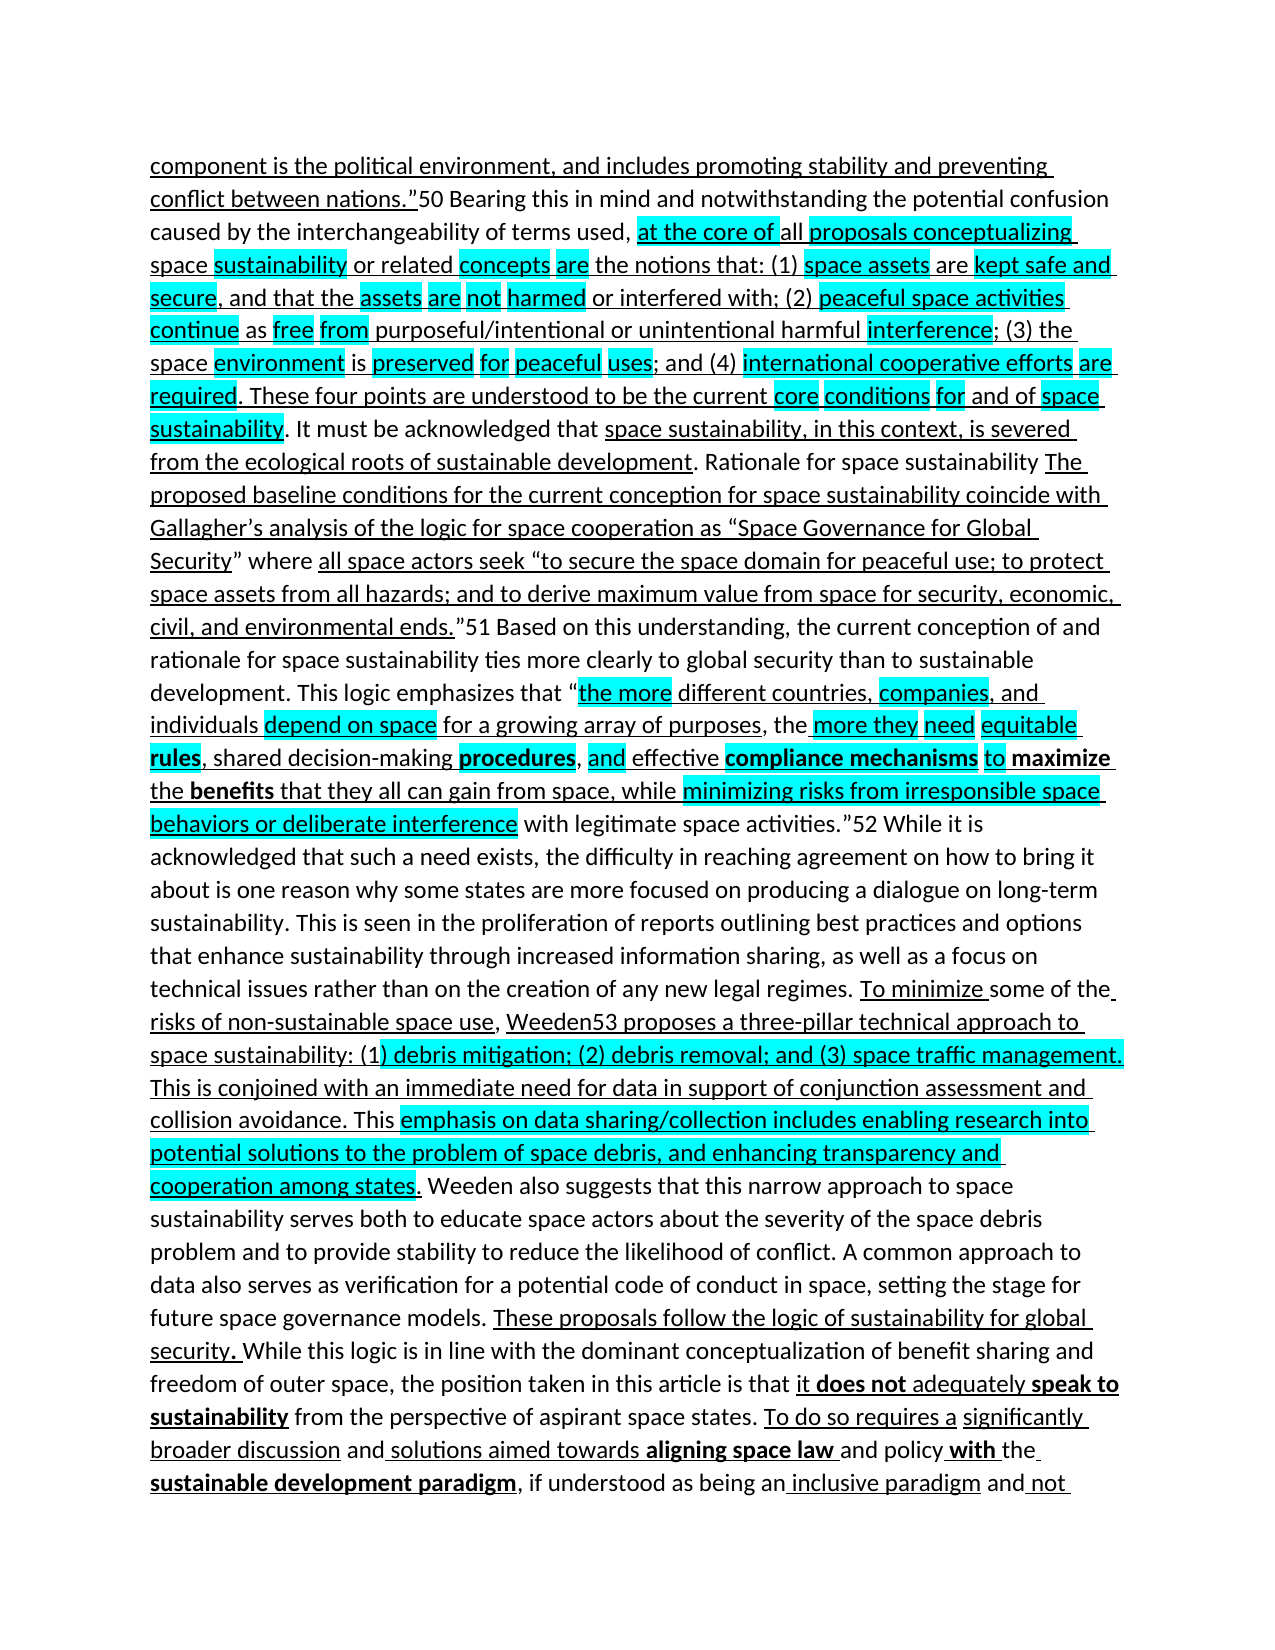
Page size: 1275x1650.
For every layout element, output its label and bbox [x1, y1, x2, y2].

text [150, 150, 1125, 1497]
